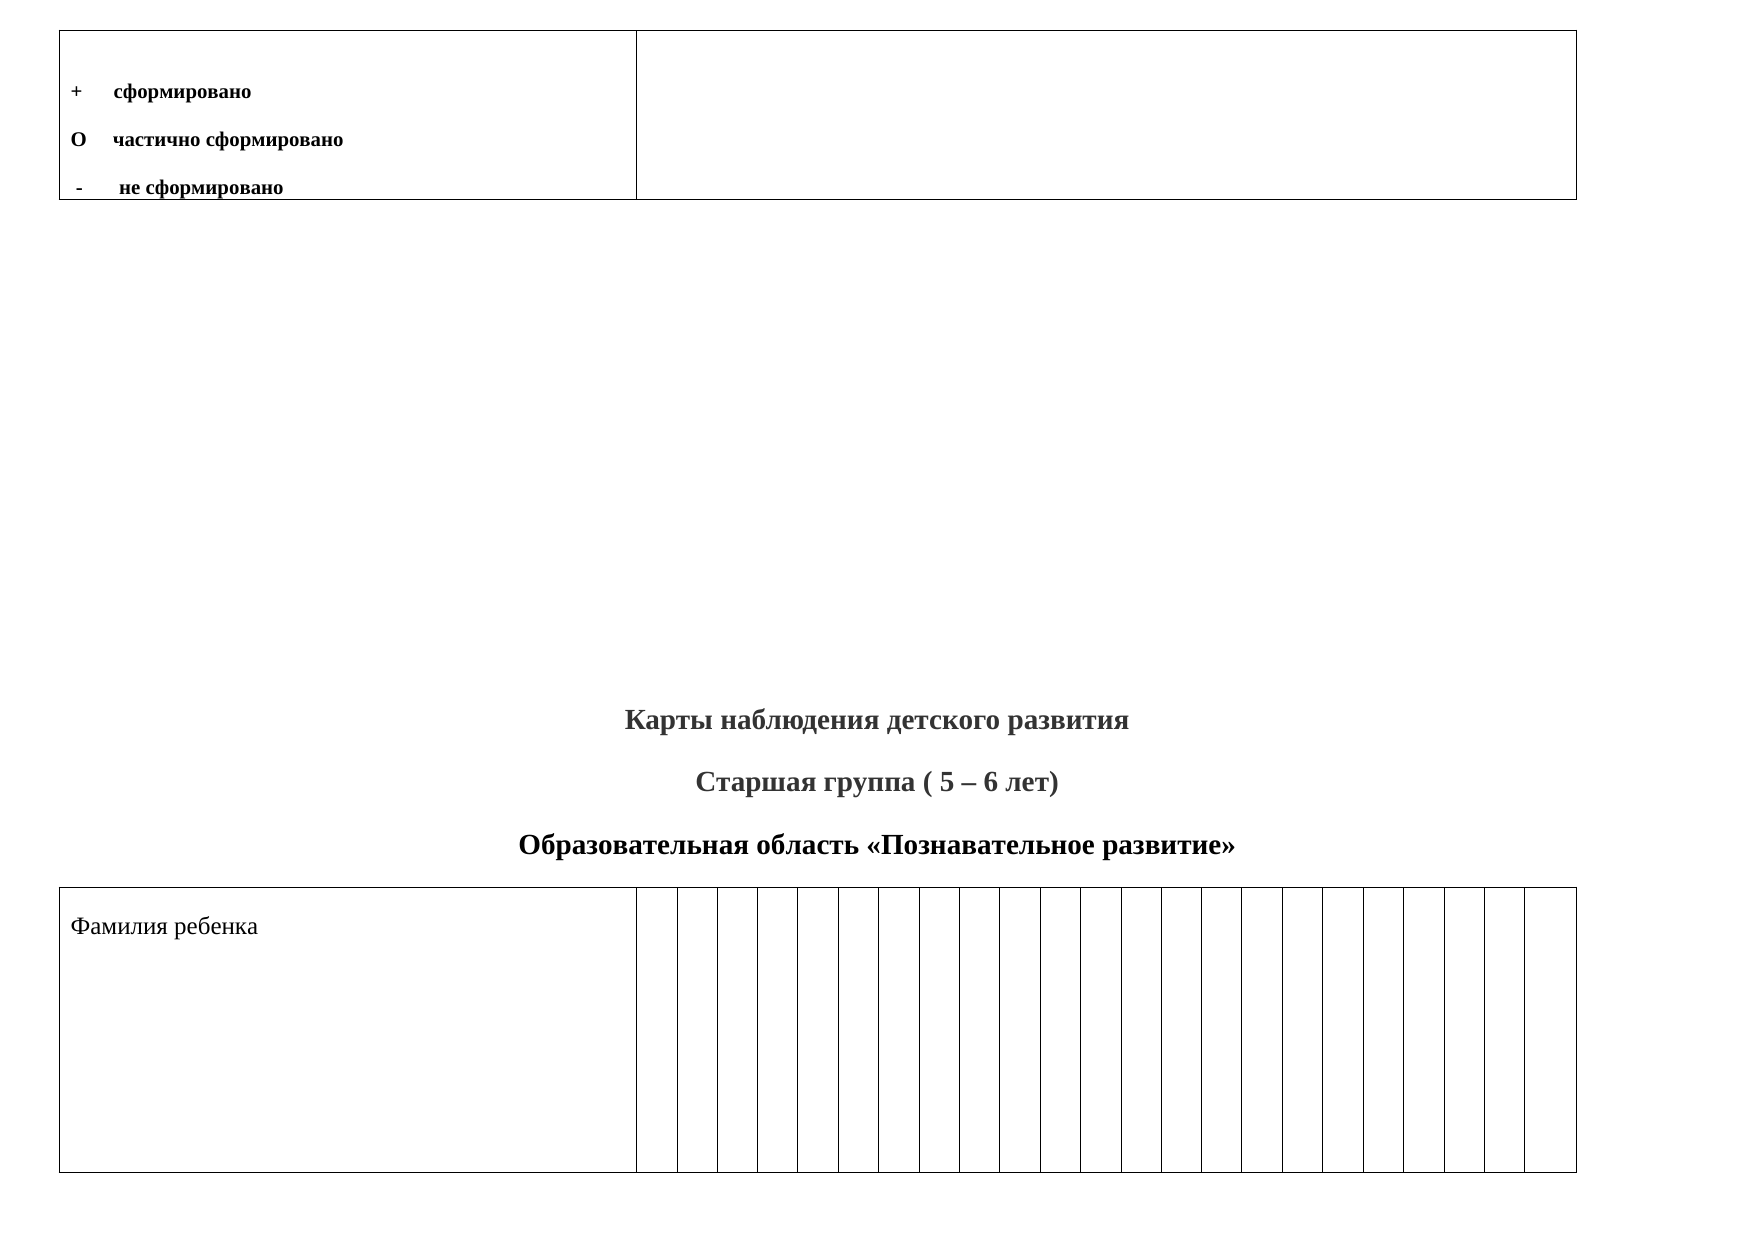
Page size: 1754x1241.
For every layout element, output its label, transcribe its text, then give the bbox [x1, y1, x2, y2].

table_header [1525, 888, 1576, 1172]
table_header [1364, 888, 1403, 1172]
table_header [1041, 888, 1080, 1172]
table_header [1404, 888, 1444, 1172]
table_header [1202, 888, 1241, 1172]
table_header [1445, 888, 1484, 1172]
table_header [1323, 888, 1363, 1172]
text Старшая группа ( 5 – 6 лет) [118, 764, 1636, 798]
table_header [758, 888, 797, 1172]
table_header [1485, 888, 1524, 1172]
table_header [960, 888, 999, 1172]
table_header [1283, 888, 1322, 1172]
table_header [718, 888, 757, 1172]
table_cell [637, 31, 1576, 199]
table_header [1162, 888, 1201, 1172]
text Карты наблюдения детского развития [118, 702, 1636, 735]
table_cell + сформировано О частично сформировано - не сформировано [60, 31, 636, 199]
table_header [1000, 888, 1040, 1172]
text Образовательная область «Познавательное развитие» [118, 827, 1636, 861]
table_header [798, 888, 838, 1172]
table_header [1081, 888, 1121, 1172]
table_header [637, 888, 677, 1172]
table_header [1122, 888, 1161, 1172]
table_header [1242, 888, 1282, 1172]
table_header [678, 888, 717, 1172]
table_header [839, 888, 878, 1172]
table_header [879, 888, 919, 1172]
table_header Фамилия ребенка [60, 888, 636, 1172]
table_header [920, 888, 959, 1172]
